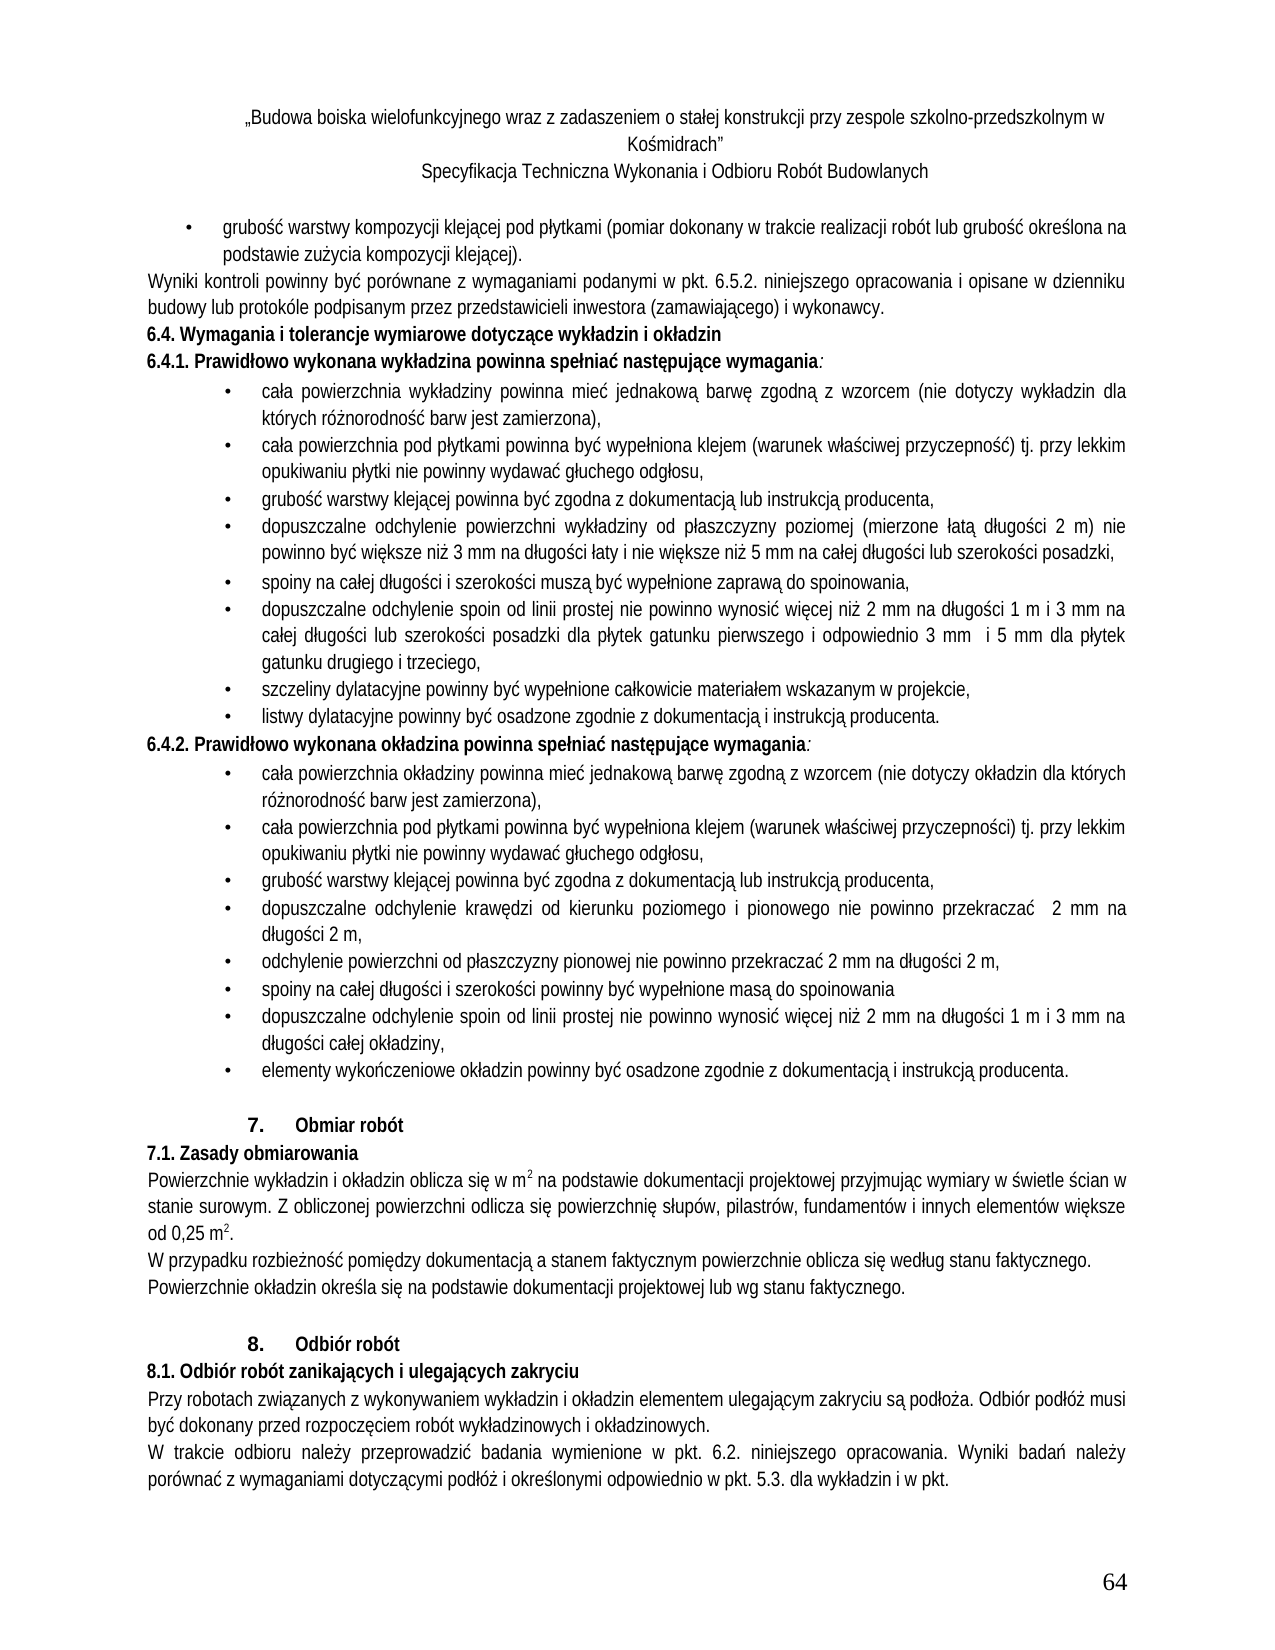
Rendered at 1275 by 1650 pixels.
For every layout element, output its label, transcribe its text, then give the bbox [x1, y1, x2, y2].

list dopuszczalne odchylenie krawędzi od kierunku poziomego i pionowego nie powinno przekraczać 2 mm na długości 2 m, [224, 896, 1127, 946]
text Powierzchnie okładzin określa się na podstawie dokumentacji projektowej lub wg stanu faktycznego. [148, 1275, 1127, 1299]
list Odbiór robót [247, 1332, 1127, 1356]
text 6.4.1. Prawidłowo wykonana wykładzina powinna spełniać następujące wymagania: [147, 349, 1127, 373]
list dopuszczalne odchylenie spoin od linii prostej nie powinno wynosić więcej niż 2 mm na długości 1 m i 3 mm na długości całej okładziny, [224, 1004, 1127, 1054]
list grubość warstwy klejącej powinna być zgodna z dokumentacją lub instrukcją producenta, [224, 486, 1127, 511]
list dopuszczalne odchylenie spoin od linii prostej nie powinno wynosić więcej niż 2 mm na długości 1 m i 3 mm na całej długości lub szerokości posadzki dla płytek gatunku pierwszego i odpowiednio 3 mm i 5 mm dla płytek gatunku drugiego i trzeciego, [224, 597, 1127, 674]
list spoiny na całej długości i szerokości powinny być wypełnione masą do spoinowania [224, 977, 1127, 1001]
list grubość warstwy kompozycji klejącej pod płytkami (pomiar dokonany w trakcie realizacji robót lub grubość określona na podstawie zużycia kompozycji klejącej). [185, 215, 1127, 265]
text Przy robotach związanych z wykonywaniem wykładzin i okładzin elementem ulegającym zakryciu są podłoża. Odbiór podłóż musi być dokonany przed rozpoczęciem robót wykładzinowych i okładzinowych. [148, 1386, 1127, 1437]
text 6.4. Wymagania i tolerancje wymiarowe dotyczące wykładzin i okładzin [147, 322, 1127, 346]
list cała powierzchnia pod płytkami powinna być wypełniona klejem (warunek właściwej przyczepność) tj. przy lekkim opukiwaniu płytki nie powinny wydawać głuchego odgłosu, [224, 433, 1127, 483]
text 7.1. Zasady obmiarowania [147, 1141, 1127, 1164]
list spoiny na całej długości i szerokości muszą być wypełnione zaprawą do spoinowania, [224, 569, 1127, 594]
list grubość warstwy klejącej powinna być zgodna z dokumentacją lub instrukcją producenta, [224, 868, 1127, 892]
text W przypadku rozbieżność pomiędzy dokumentacją a stanem faktycznym powierzchnie oblicza się według stanu faktycznego. [148, 1248, 1127, 1272]
list cała powierzchnia pod płytkami powinna być wypełniona klejem (warunek właściwej przyczepności) tj. przy lekkim opukiwaniu płytki nie powinny wydawać głuchego odgłosu, [224, 815, 1127, 865]
text W trakcie odbioru należy przeprowadzić badania wymienione w pkt. 6.2. niniejszego opracowania. Wyniki badań należy porównać z wymaganiami dotyczącymi podłóż i określonymi odpowiednio w pkt. 5.3. dla wykładzin i w pkt. [148, 1440, 1127, 1491]
text Powierzchnie wykładzin i okładzin oblicza się w m2 na podstawie dokumentacji projektowej przyjmując wymiary w świetle ścian w stanie surowym. Z obliczonej powierzchni odlicza się powierzchnię słupów, pilastrów, fundamentów i innych elementów większe od 0,25 m2. [148, 1168, 1127, 1245]
list cała powierzchnia okładziny powinna mieć jednakową barwę zgodną z wzorcem (nie dotyczy okładzin dla których różnorodność barw jest zamierzona), [224, 761, 1127, 812]
text 6.4.2. Prawidłowo wykonana okładzina powinna spełniać następujące wymagania: [147, 731, 1127, 755]
list szczeliny dylatacyjne powinny być wypełnione całkowicie materiałem wskazanym w projekcie, [224, 677, 1127, 701]
list Obmiar robót [247, 1113, 1127, 1137]
list elementy wykończeniowe okładzin powinny być osadzone zgodnie z dokumentacją i instrukcją producenta. [224, 1057, 1127, 1082]
text 8.1. Odbiór robót zanikających i ulegających zakryciu [147, 1359, 1127, 1383]
list cała powierzchnia wykładziny powinna mieć jednakową barwę zgodną z wzorcem (nie dotyczy wykładzin dla których różnorodność barw jest zamierzona), [224, 379, 1127, 429]
list listwy dylatacyjne powinny być osadzone zgodnie z dokumentacją i instrukcją producenta. [224, 704, 1127, 728]
text Wyniki kontroli powinny być porównane z wymaganiami podanymi w pkt. 6.5.2. niniejszego opracowania i opisane w dzienniku budowy lub protokóle podpisanym przez przedstawicieli inwestora (zamawiającego) i wykonawcy. [148, 268, 1127, 319]
list odchylenie powierzchni od płaszczyzny pionowej nie powinno przekraczać 2 mm na długości 2 m, [224, 949, 1127, 973]
list dopuszczalne odchylenie powierzchni wykładziny od płaszczyzny poziomej (mierzone łatą długości 2 m) nie powinno być większe niż 3 mm na długości łaty i nie większe niż 5 mm na całej długości lub szerokości posadzki, [224, 514, 1127, 564]
